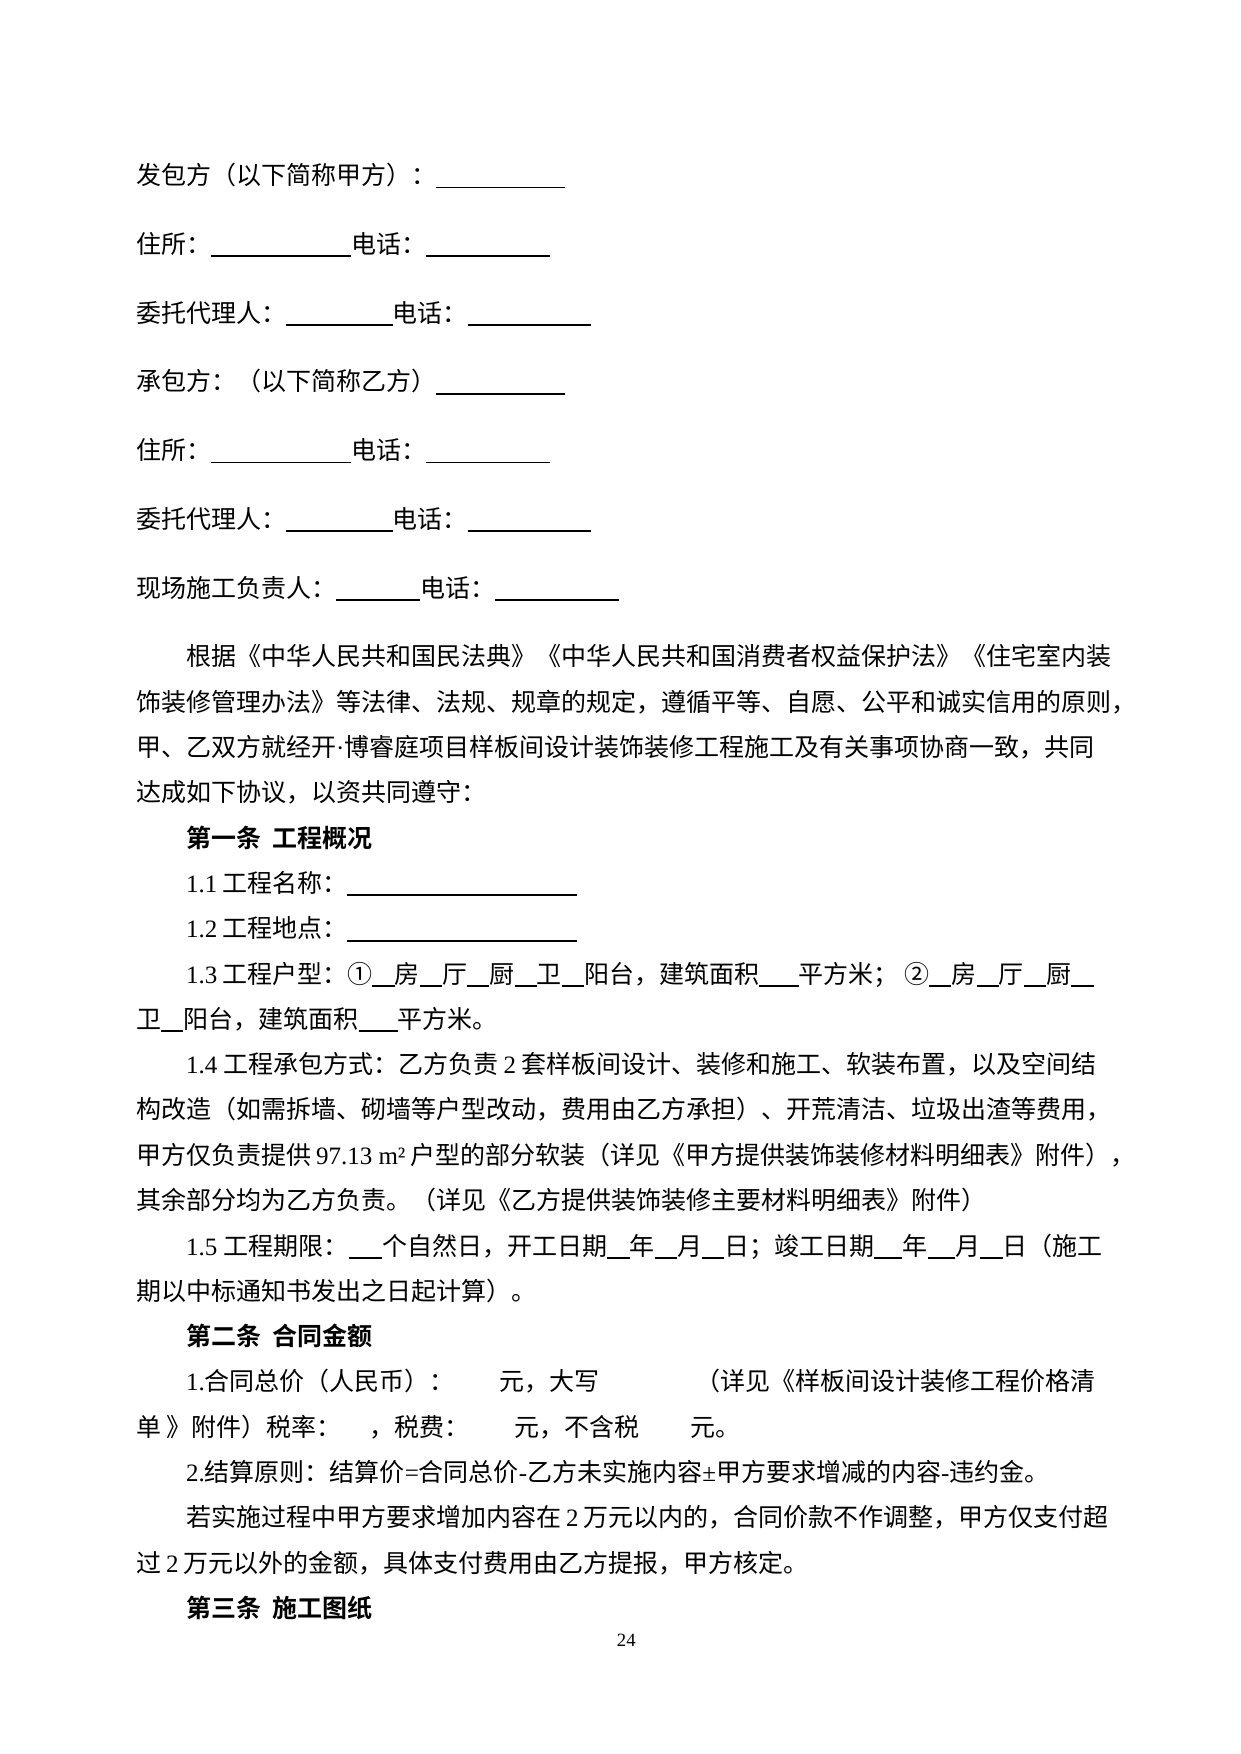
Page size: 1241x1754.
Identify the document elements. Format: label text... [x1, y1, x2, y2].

list 2.结算原则：结算价=合同总价-乙方未实施内容±甲方要求增减的内容-违约金。 [136, 1452, 1116, 1489]
list 若实施过程中甲方要求增加内容在2万元以内的，合同价款不作调整，甲方仅支付超过2万元以外的金额，具体支付费用由乙方提报，甲方核定。 [136, 1498, 1116, 1579]
text 1.4 工程承包方式：乙方负责2套样板间设计、装修和施工、软装布置，以及空间结构改造（如需拆墙、砌墙等户型改动，费用由乙方承担）、开荒清洁、垃圾出渣等费用，甲方仅负责提供97.13 m²户型的部分软装（详见《甲方提供装饰装修材料明细表》附件），其余部分均为乙方负责。（详见《乙方提供装饰装修主要材料明细表》附件） [136, 1045, 1116, 1217]
text 根据《中华人民共和国民法典》《中华人民共和国消费者权益保护法》《住宅室内装饰装修管理办法》等法律、法规、规章的规定，遵循平等、自愿、公平和诚实信用的原则，甲、乙双方就经开·博睿庭项目样板间设计装饰装修工程施工及有关事项协商一致，共同达成如下协议，以资共同遵守： [136, 637, 1116, 809]
text 第三条 施工图纸 [136, 1588, 1116, 1625]
text 1.5 工程期限： 个自然日，开工日期 年 月 日；竣工日期 年 月 日（施工期以中标通知书发出之日起计算）。 [136, 1226, 1116, 1307]
text 委托代理人： 电话： [136, 499, 1116, 536]
text 委托代理人： 电话： [136, 293, 1116, 329]
text 1.1工程名称： [136, 863, 1116, 900]
text 住所： 电话： [136, 431, 1116, 467]
text 现场施工负责人： 电话： [136, 568, 1116, 604]
text 承包方：（以下简称乙方） [136, 362, 1116, 398]
text 住所： 电话： [136, 224, 1116, 261]
text 发包方（以下简称甲方）： [136, 156, 1116, 192]
list 1.合同总价（人民币）： 元，大写 （详见《样板间设计装修工程价格清单 》附件）税率： ，税费： 元，不含税 元。 [136, 1362, 1116, 1443]
text 第二条 合同金额 [136, 1317, 1116, 1353]
text 1.2工程地点： [136, 909, 1116, 945]
text 第一条 工程概况 [136, 818, 1116, 854]
text 1.3工程户型：① 房 厅 厨 卫 阳台，建筑面积 平方米； ② 房 厅 厨 卫 阳台，建筑面积 平方米。 [136, 954, 1116, 1036]
